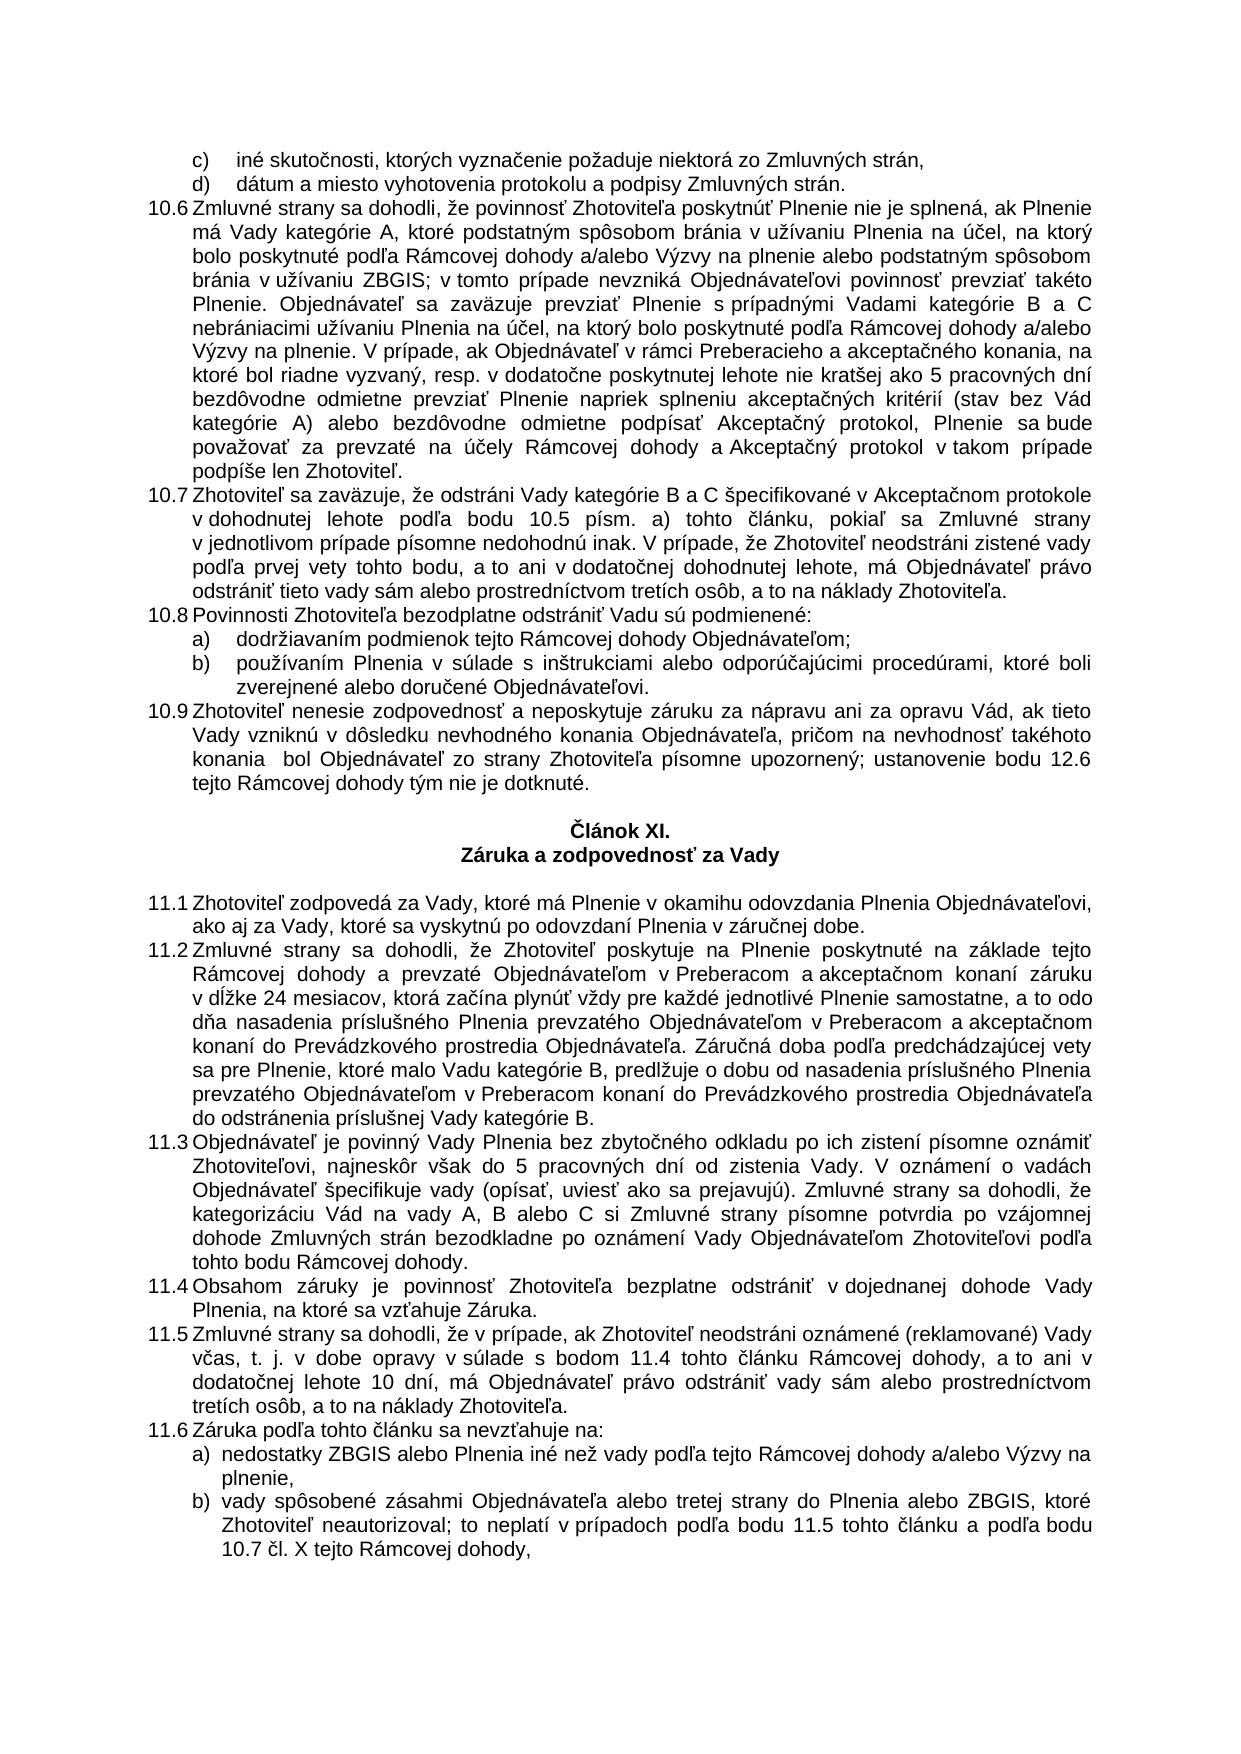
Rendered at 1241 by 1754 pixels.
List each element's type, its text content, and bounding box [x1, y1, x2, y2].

list dodržiavaním podmienok tejto Rámcovej dohody Objednávateľom; [192, 627, 1093, 651]
list Zmluvné strany sa dohodli, že Zhotoviteľ poskytuje na Plnenie poskytnuté na základe tejto Rámcovej dohody a prevzaté Objednávateľom v Preberacom a akceptačnom konaní záruku v dĺžke 24 mesiacov, ktorá začína plynúť vždy pre každé jednotlivé Plnenie samostatne, a to odo dňa nasadenia príslušného Plnenia prevzatého Objednávateľom v Preberacom a akceptačnom konaní do Prevádzkového prostredia Objednávateľa. Záručná doba podľa predchádzajúcej vety sa pre Plnenie, ktoré malo Vadu kategórie B, predlžuje o dobu od nasadenia príslušného Plnenia prevzatého Objednávateľom v Preberacom konaní do Prevádzkového prostredia Objednávateľa do odstránenia príslušnej Vady kategórie B. [148, 938, 1093, 1130]
list Objednávateľ je povinný Vady Plnenia bez zbytočného odkladu po ich zistení písomne oznámiť Zhotoviteľovi, najneskôr však do 5 pracovných dní od zistenia Vady. V oznámení o vadách Objednávateľ špecifikuje vady (opísať, uviesť ako sa prejavujú). Zmluvné strany sa dohodli, že kategorizáciu Vád na vady A, B alebo C si Zmluvné strany písomne potvrdia po vzájomnej dohode Zmluvných strán bezodkladne po oznámení Vady Objednávateľom Zhotoviteľovi podľa tohto bodu Rámcovej dohody. [148, 1130, 1093, 1274]
list Zhotoviteľ sa zaväzuje, že odstráni Vady kategórie B a C špecifikované v Akceptačnom protokole v dohodnutej lehote podľa bodu 10.5 písm. a) tohto článku, pokiaľ sa Zmluvné strany v jednotlivom prípade písomne nedohodnú inak. V prípade, že Zhotoviteľ neodstráni zistené vady podľa prvej vety tohto bodu, a to ani v dodatočnej dohodnutej lehote, má Objednávateľ právo odstrániť tieto vady sám alebo prostredníctvom tretích osôb, a to na náklady Zhotoviteľa. [148, 483, 1093, 603]
list iné skutočnosti, ktorých vyznačenie požaduje niektorá zo Zmluvných strán, [192, 148, 1093, 172]
list Zhotoviteľ zodpovedá za Vady, ktoré má Plnenie v okamihu odovzdania Plnenia Objednávateľovi, ako aj za Vady, ktoré sa vyskytnú po odovzdaní Plnenia v záručnej dobe. [148, 890, 1093, 938]
list Zmluvné strany sa dohodli, že v prípade, ak Zhotoviteľ neodstráni oznámené (reklamované) Vady včas, t. j. v dobe opravy v súlade s bodom 11.4 tohto článku Rámcovej dohody, a to ani v dodatočnej lehote 10 dní, má Objednávateľ právo odstrániť vady sám alebo prostredníctvom tretích osôb, a to na náklady Zhotoviteľa. [148, 1322, 1093, 1417]
list Zhotoviteľ nenesie zodpovednosť a neposkytuje záruku za nápravu ani za opravu Vád, ak tieto Vady vzniknú v dôsledku nevhodného konania Objednávateľa, pričom na nevhodnosť takéhoto konania bol Objednávateľ zo strany Zhotoviteľa písomne upozornený; ustanovenie bodu 12.6 tejto Rámcovej dohody tým nie je dotknuté. [148, 699, 1093, 794]
list dátum a miesto vyhotovenia protokolu a podpisy Zmluvných strán. [192, 172, 1093, 196]
list používaním Plnenia v súlade s inštrukciami alebo odporúčajúcimi procedúrami, ktoré boli zverejnené alebo doručené Objednávateľovi. [192, 651, 1093, 699]
text Článok XI. [148, 818, 1093, 842]
list vady spôsobené zásahmi Objednávateľa alebo tretej strany do Plnenia alebo ZBGIS, ktoré Zhotoviteľ neautorizoval; to neplatí v prípadoch podľa bodu 11.5 tohto článku a podľa bodu 10.7 čl. X tejto Rámcovej dohody, [192, 1489, 1093, 1561]
list Povinnosti Zhotoviteľa bezodplatne odstrániť Vadu sú podmienené: [148, 603, 1093, 627]
list nedostatky ZBGIS alebo Plnenia iné než vady podľa tejto Rámcovej dohody a/alebo Výzvy na plnenie, [192, 1441, 1093, 1489]
list Obsahom záruky je povinnosť Zhotoviteľa bezplatne odstrániť v dojednanej dohode Vady Plnenia, na ktoré sa vzťahuje Záruka. [148, 1274, 1093, 1322]
list Zmluvné strany sa dohodli, že povinnosť Zhotoviteľa poskytnúť Plnenie nie je splnená, ak Plnenie má Vady kategórie A, ktoré podstatným spôsobom bránia v užívaniu Plnenia na účel, na ktorý bolo poskytnuté podľa Rámcovej dohody a/alebo Výzvy na plnenie alebo podstatným spôsobom bránia v užívaniu ZBGIS; v tomto prípade nevzniká Objednávateľovi povinnosť prevziať takéto Plnenie. Objednávateľ sa zaväzuje prevziať Plnenie s prípadnými Vadami kategórie B a C nebrániacimi užívaniu Plnenia na účel, na ktorý bolo poskytnuté podľa Rámcovej dohody a/alebo Výzvy na plnenie. V prípade, ak Objednávateľ v rámci Preberacieho a akceptačného konania, na ktoré bol riadne vyzvaný, resp. v dodatočne poskytnutej lehote nie kratšej ako 5 pracovných dní bezdôvodne odmietne prevziať Plnenie napriek splneniu akceptačných kritérií (stav bez Vád kategórie A) alebo bezdôvodne odmietne podpísať Akceptačný protokol, Plnenie sa bude považovať za prevzaté na účely Rámcovej dohody a Akceptačný protokol v takom prípade podpíše len Zhotoviteľ. [148, 196, 1093, 483]
text Záruka a zodpovednosť za Vady [148, 842, 1093, 866]
list Záruka podľa tohto článku sa nevzťahuje na: [148, 1417, 1093, 1441]
